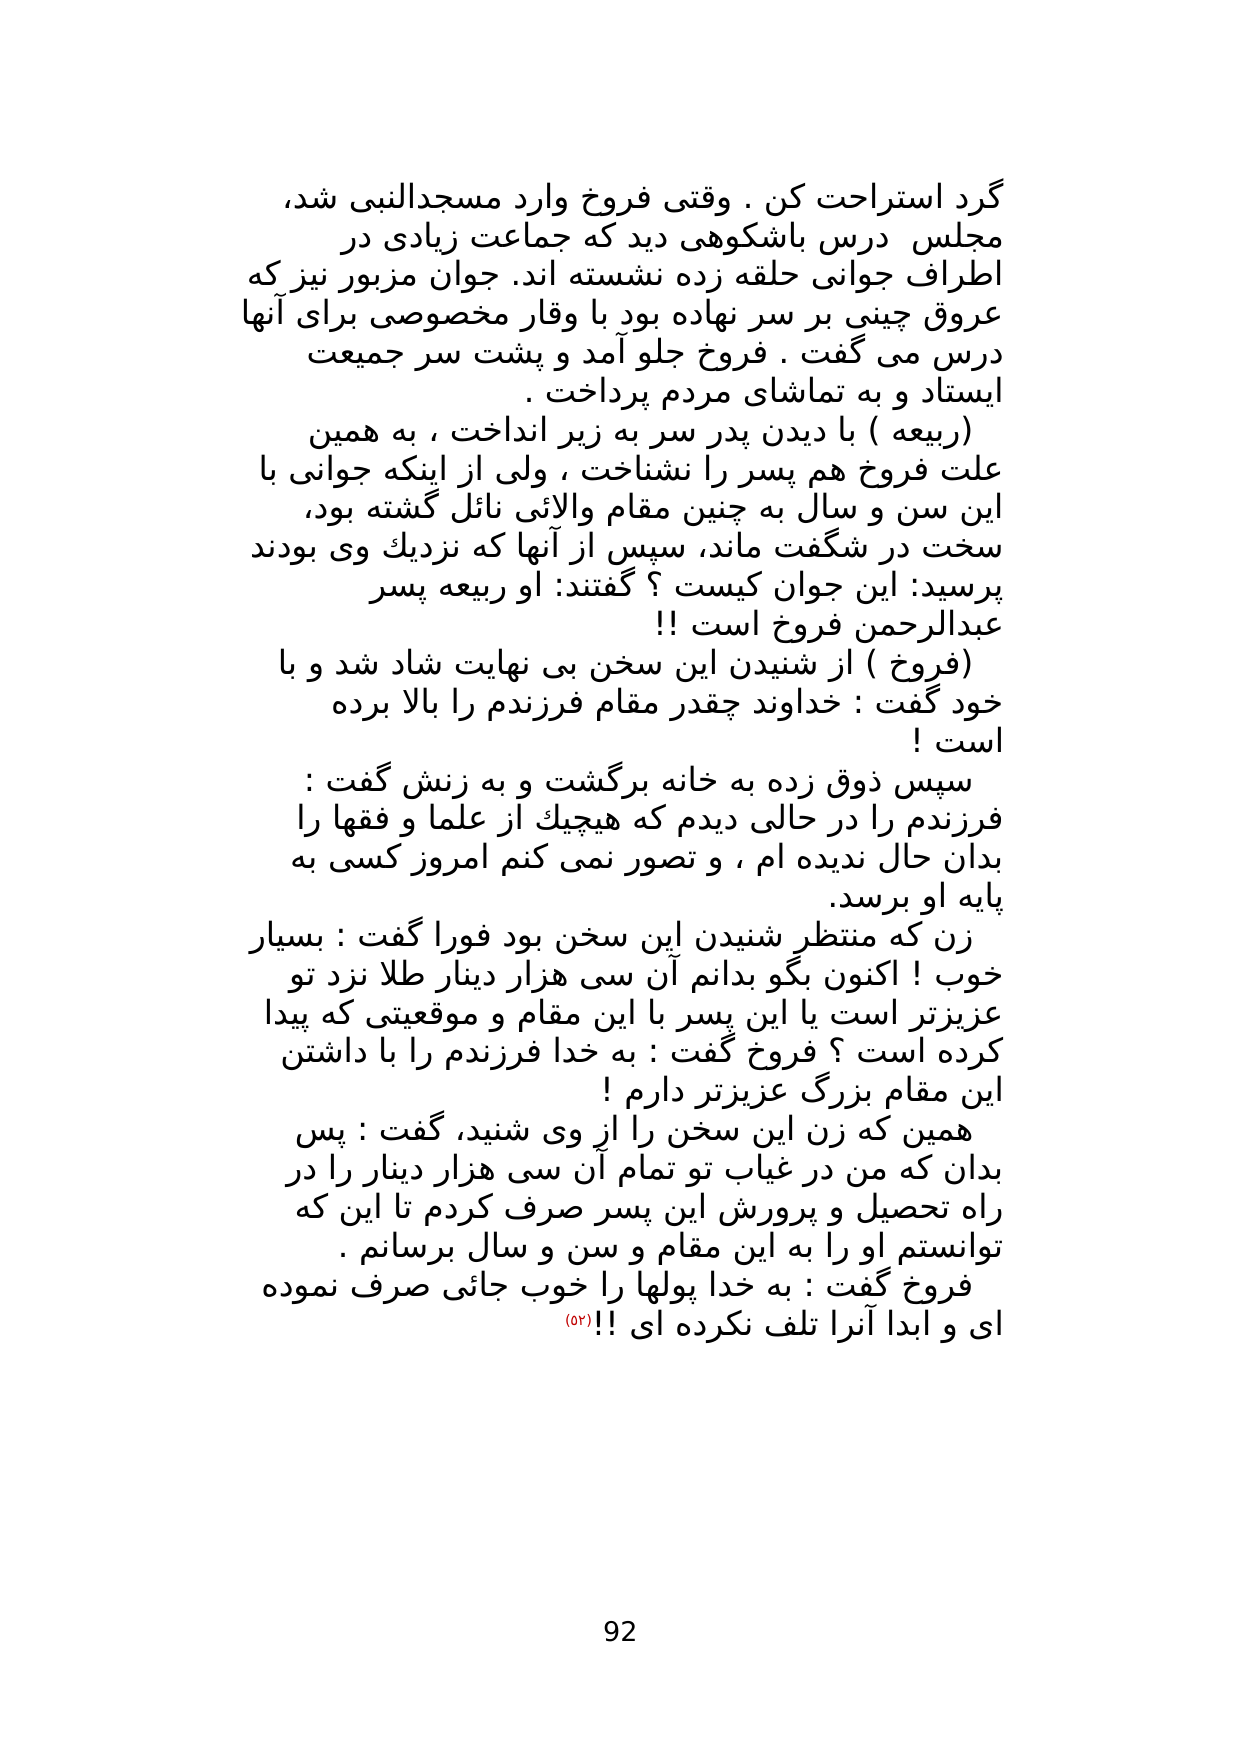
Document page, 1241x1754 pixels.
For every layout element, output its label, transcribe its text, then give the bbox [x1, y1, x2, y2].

text زن كه منتظر شنيدن اين سخن بود فورا گفت : بسيار خوب ! اكنون بگو بدانم آن سى هزار دينار طلا نزد تو عزيزتر است يا اين پسر با اين مقام و موقعيتى كه پيدا كرده است ؟ فروخ گفت : به خدا فرزندم را با داشتن اين مقام بزرگ عزيزتر دارم ! [236, 915, 1004, 1110]
text (ربيعه ) با ديدن پدر سر به زير انداخت ، به همين علت فروخ هم پسر را نشناخت ، ولى از اينكه جوانى با اين سن و سال به چنين مقام والائى نائل گشته بود، سخت در شگفت ماند، سپس از آنها كه نزديك وى بودند پرسيد: اين جوان كيست ؟ گفتند: او ربيعه پسر عبدالرحمن فروخ است !! [236, 410, 1004, 643]
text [236, 177, 1004, 410]
text فروخ گفت : به خدا پولها را خوب جائى صرف نموده اى و ابدا آنرا تلف نكرده اى !!(٥٢) [236, 1265, 1004, 1343]
text (فروخ ) از شنيدن اين سخن بى نهايت شاد شد و با خود گفت : خداوند چقدر مقام فرزندم را بالا برده است ! [236, 643, 1004, 760]
text سپس ذوق زده به خانه برگشت و به زنش گفت : فرزندم را در حالى ديدم كه هيچيك از علما و فقها را بدان حال نديده ام ، و تصور نمى كنم امروز كسى به پايه او برسد. [236, 760, 1004, 915]
text همين كه زن اين سخن را از وى شنيد، گفت : پس بدان كه من در غياب تو تمام آن سى هزار دينار را در راه تحصيل و پرورش اين پسر صرف كردم تا اين كه توانستم او را به اين مقام و سن و سال برسانم . [236, 1110, 1004, 1265]
